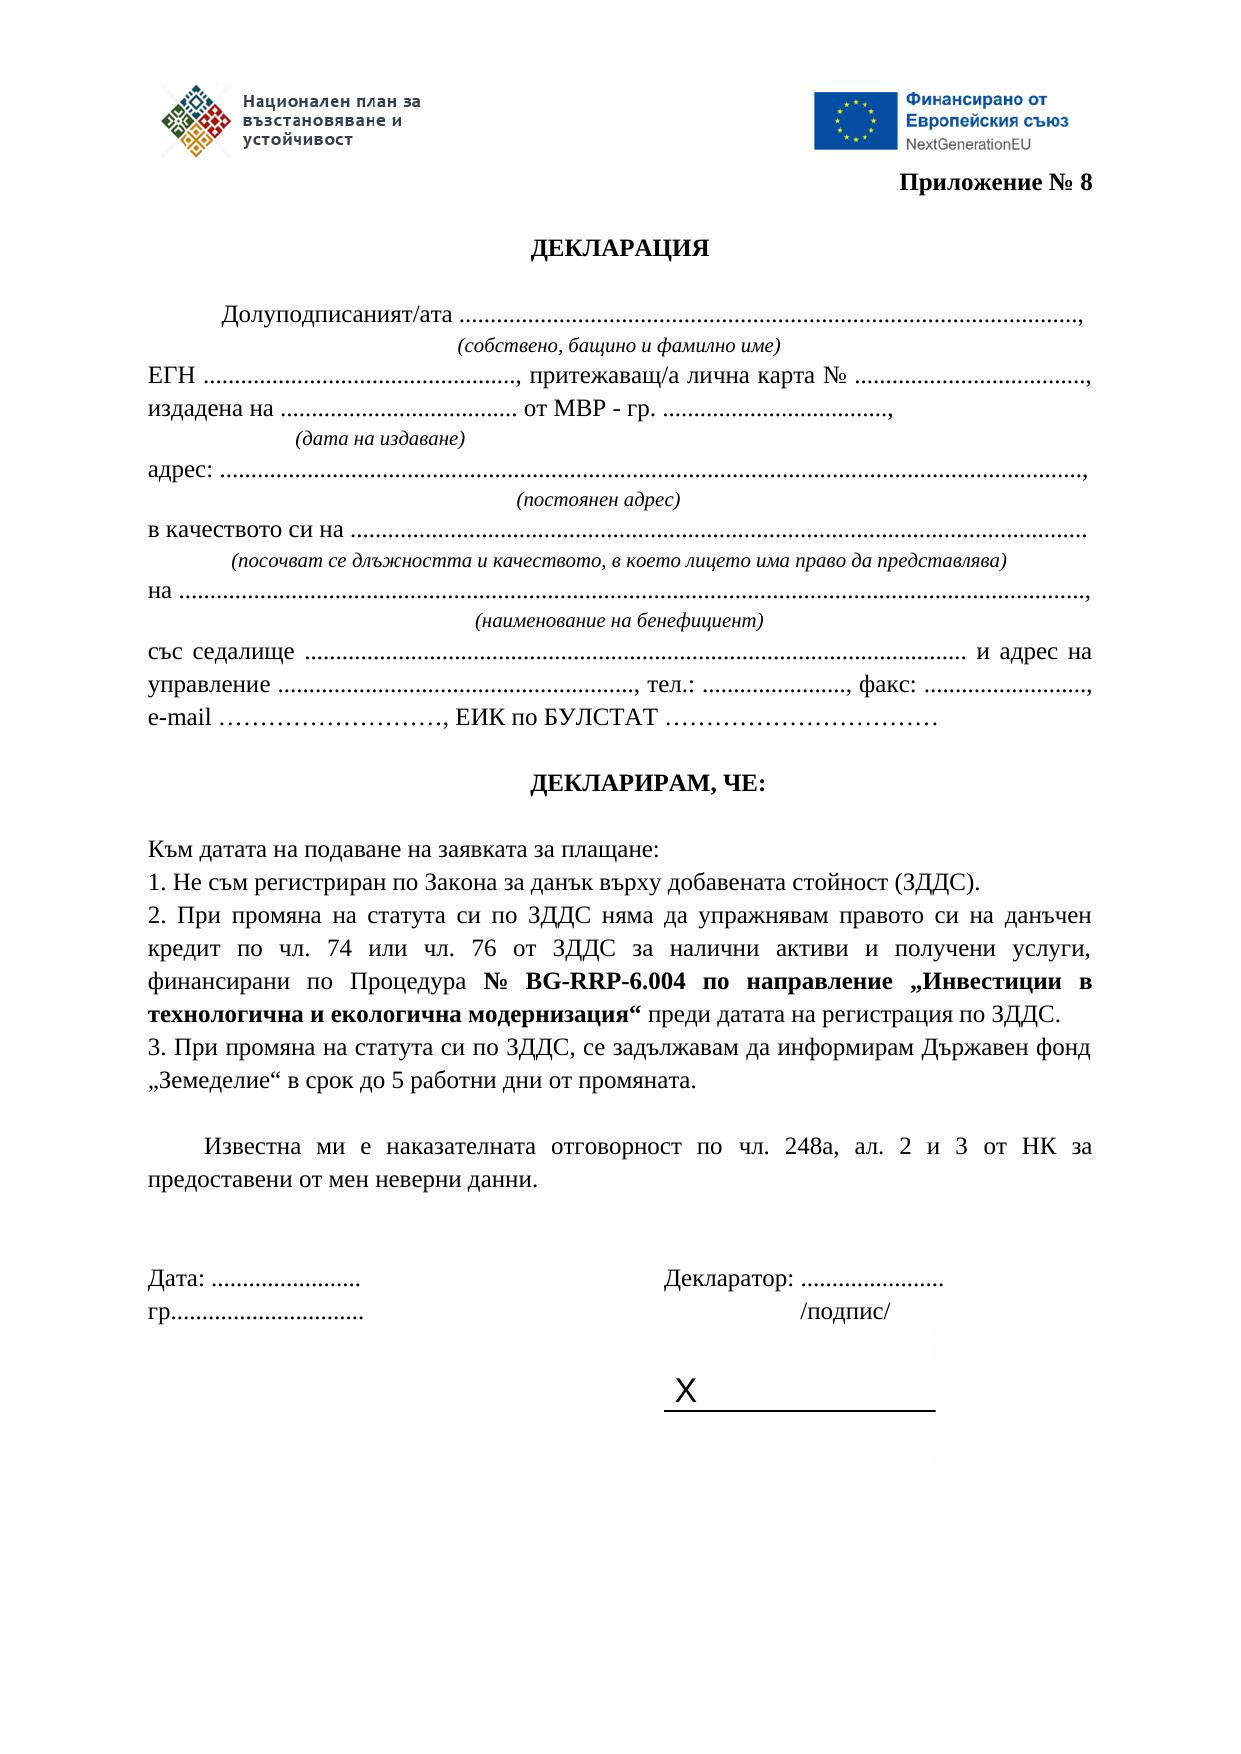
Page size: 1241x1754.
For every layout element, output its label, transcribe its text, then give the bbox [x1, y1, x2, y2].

text ДЕКЛАРАЦИЯ [148, 233, 1093, 262]
text Дата: ........................ Декларатор: ....................... [148, 1263, 1093, 1292]
text 2. При промяна на статута си по ЗДДС няма да упражнявам правото си на данъчен кредит по чл. 74 или чл. 76 от ЗДДС за налични активи и получени услуги, финансирани по Процедура № BG-RRP-6.004 по направление „Инвестиции в технологична и екологична модернизация“ преди датата на регистрация по ЗДДС. [148, 900, 1093, 1028]
text Долуподписаният/ата ..................................................................................................., [148, 299, 1093, 328]
text със седалище .......................................................................................................... и адрес на управление ........................................................., тел.: ......................., факс: .........................., e-mail ………………………, ЕИК по БУЛСТАТ …………………………… [148, 636, 1093, 731]
text гр............................... /подпис/ [148, 1296, 1093, 1325]
text 1. Не съм регистриран по Закона за данък върху добавената стойност (ЗДДС). [148, 867, 1093, 896]
text Приложение № 8 [148, 167, 1093, 196]
text (собствено, бащино и фамилно име) [148, 333, 1093, 357]
text (посочват се длъжността и качеството, в което лицето има право да представлява) [148, 547, 1093, 572]
text адрес: .........................................................................................................................................., [148, 454, 1093, 483]
text (постоянен адрес) [443, 487, 1093, 511]
text Известна ми е наказателната отговорност по чл. 248а, ал. 2 и 3 от НК за предоставени от мен неверни данни. [148, 1131, 1093, 1193]
text ЕГН .................................................., притежаващ/а лична карта № ....................................., издадена на ...................................... от МВР - гр. ...................................., [148, 360, 1093, 422]
text в качеството си на ...................................................................................................................... [148, 514, 1093, 543]
text на ................................................................................................................................................., [148, 575, 1093, 604]
picture [147, 73, 1092, 168]
text Към датата на подаване на заявката за плащане: [148, 834, 1093, 863]
text (наименование на бенефициент) [148, 608, 1093, 632]
text (дата на издаване) [295, 426, 1093, 450]
text ДЕКЛАРИРАМ, ЧЕ: [148, 768, 1093, 797]
text 3. При промяна на статута си по ЗДДС, се задължавам да информирам Държавен фонд „Земеделие“ в срок до 5 работни дни от промяната. [148, 1032, 1093, 1094]
